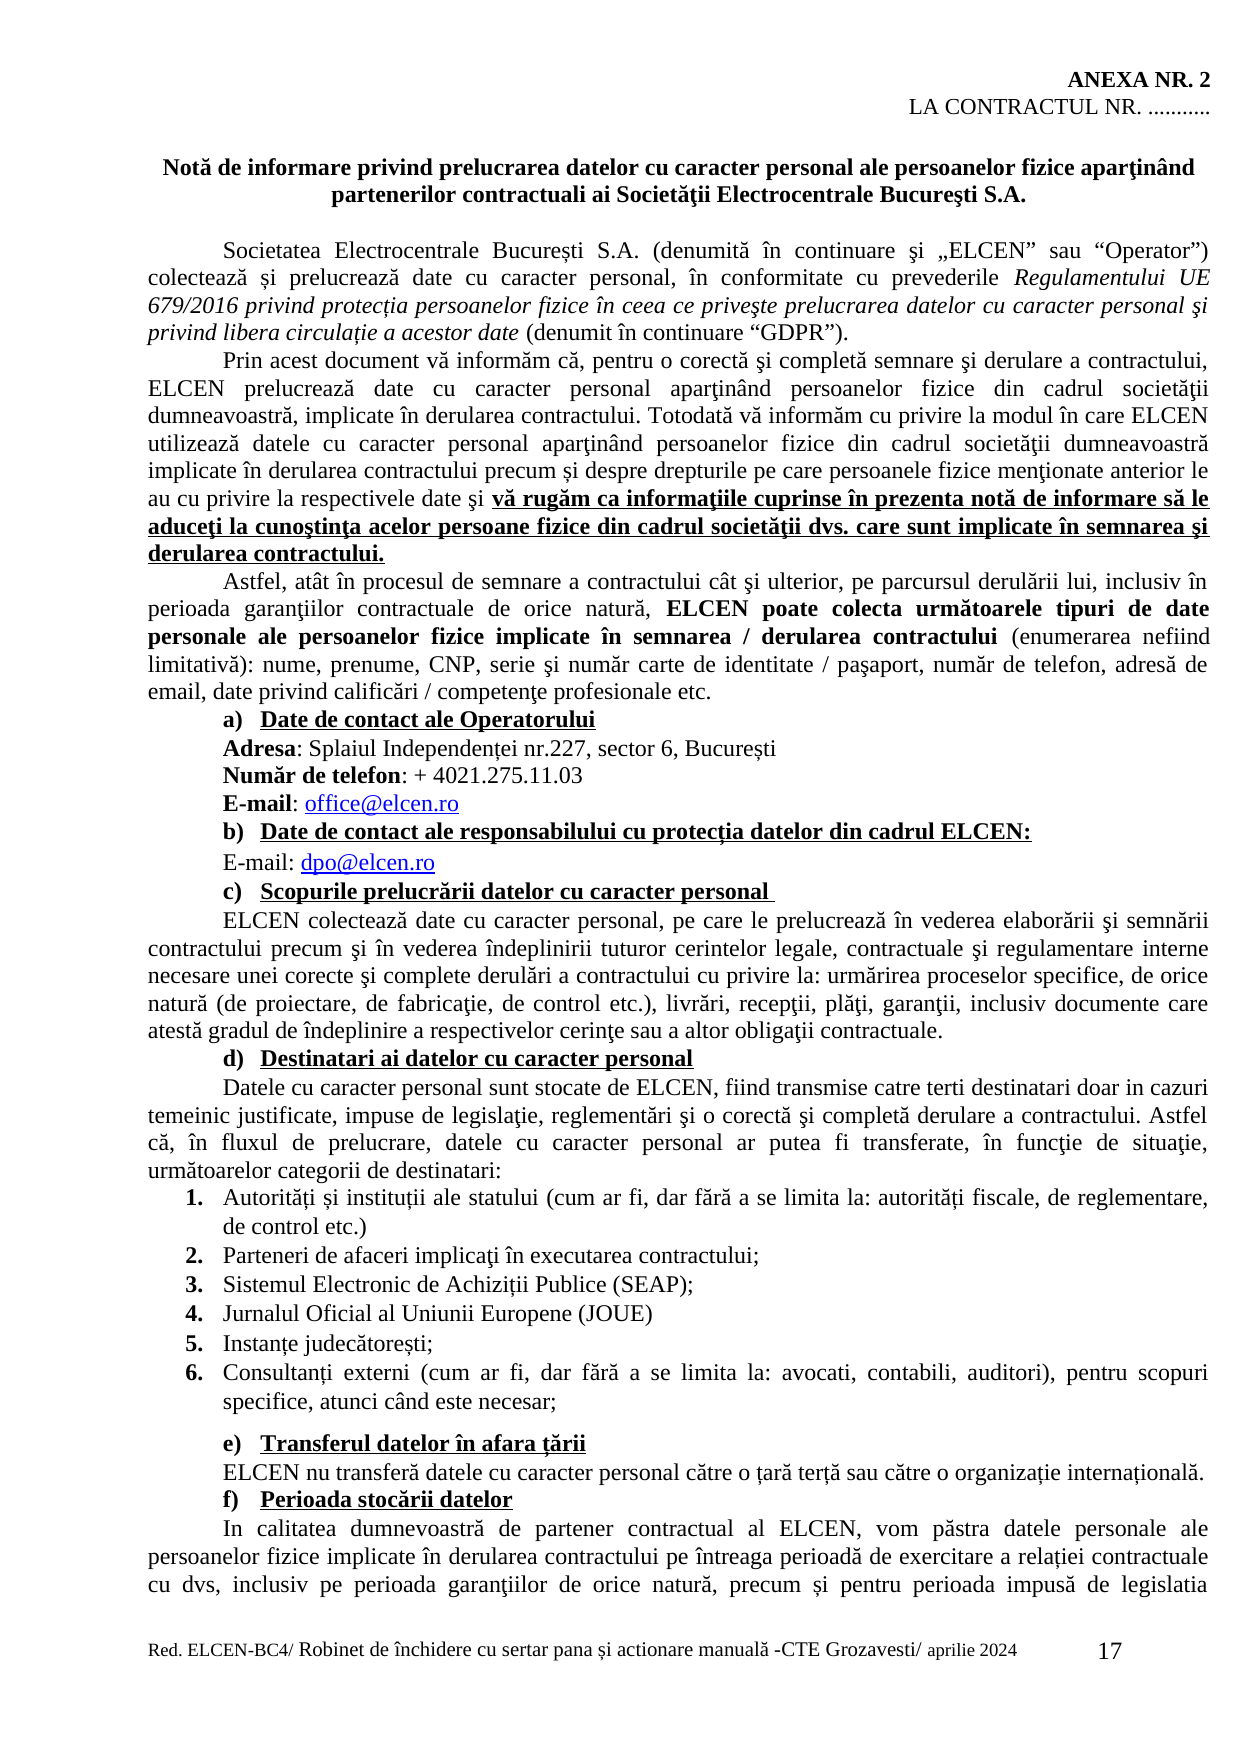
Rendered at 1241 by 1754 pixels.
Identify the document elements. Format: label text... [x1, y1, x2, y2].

list Autorități și instituții ale statului (cum ar fi, dar fără a se limita la: autorități fiscale, de reglementare, de control etc.) [185, 1183, 1211, 1240]
text ELCEN nu transferă datele cu caracter personal către o țară terță sau către o organizație internațională. [148, 1458, 1211, 1485]
list Sistemul Electronic de Achiziții Publice (SEAP); [185, 1270, 1211, 1298]
text Notă de informare privind prelucrarea datelor cu caracter personal ale persoanelor fizice aparţinând partenerilor contractuali ai Societăţii Electrocentrale Bucureşti S.A. [148, 153, 1211, 208]
list Jurnalul Oficial al Uniunii Europene (JOUE) [185, 1299, 1211, 1327]
text Astfel, atât în procesul de semnare a contractului cât şi ulterior, pe parcursul derulării lui, inclusiv în perioada garanţiilor contractuale de orice natură, ELCEN poate colecta următoarele tipuri de date personale ale persoanelor fizice implicate în semnarea / derularea contractului (enumerarea nefiind limitativă): nume, prenume, CNP, serie şi număr carte de identitate / paşaport, număr de telefon, adresă de email, date privind calificări / competenţe profesionale etc. [148, 567, 1211, 705]
list Destinatari ai datelor cu caracter personal [223, 1044, 1211, 1072]
list Consultanți externi (cum ar fi, dar fără a se limita la: avocati, contabili, auditori), pentru scopuri specifice, atunci când este necesar; [185, 1358, 1211, 1414]
text E-mail: dpo@elcen.ro [148, 848, 1211, 876]
list Scopurile prelucrării datelor cu caracter personal [223, 876, 1211, 905]
list Transferul datelor în afara țării [223, 1429, 1211, 1456]
text Adresa: Splaiul Independenței nr.227, sector 6, București [148, 734, 1211, 761]
text E-mail: office@elcen.ro [148, 789, 1211, 817]
list Parteneri de afaceri implicaţi în executarea contractului; [185, 1241, 1211, 1269]
list Perioada stocării datelor [223, 1485, 1211, 1513]
text ELCEN colectează date cu caracter personal, pe care le prelucrează în vederea elaborării şi semnării contractului precum şi în vederea îndeplinirii tuturor cerintelor legale, contractuale şi regulamentare interne necesare unei corecte şi complete derulări a contractului cu privire la: urmărirea proceselor specifice, de orice natură (de proiectare, de fabricaţie, de control etc.), livrări, recepţii, plăţi, garanţii, inclusiv documente care atestă gradul de îndeplinire a respectivelor cerinţe sau a altor obligaţii contractuale. [148, 906, 1211, 1044]
list Instanțe judecătorești; [185, 1329, 1211, 1356]
text Prin acest document vă informăm că, pentru o corectă şi completă semnare şi derulare a contractului, ELCEN prelucrează date cu caracter personal aparţinând persoanelor fizice din cadrul societăţii dumneavoastră, implicate în derularea contractului. Totodată vă informăm cu privire la modul în care ELCEN utilizează datele cu caracter personal aparţinând persoanelor fizice din cadrul societăţii dumneavoastră implicate în derularea contractului precum și despre drepturile pe care persoanele fizice menţionate anterior le au cu privire la respectivele date şi vă rugăm ca informaţiile cuprinse în prezenta notă de informare să le aduceţi la cunoştinţa acelor persoane fizice din cadrul societăţii dvs. care sunt implicate în semnarea şi derularea contractului. [148, 346, 1211, 567]
text anexa nr. 2 [148, 67, 1211, 93]
text LA CONTRACTUL NR. ........... [148, 93, 1211, 119]
list Date de contact ale Operatorului [223, 705, 1211, 732]
text Număr de telefon: + 4021.275.11.03 [148, 761, 1211, 789]
text Societatea Electrocentrale București S.A. (denumită în continuare şi „ELCEN” sau “Operator”) colectează și prelucrează date cu caracter personal, în conformitate cu prevederile Regulamentului UE 679/2016 privind protecția persoanelor fizice în ceea ce priveşte prelucrarea datelor cu caracter personal şi privind libera circulație a acestor date (denumit în continuare “GDPR”). [148, 236, 1211, 346]
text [148, 1514, 1211, 1597]
list Date de contact ale responsabilului cu protecția datelor din cadrul ELCEN: [223, 817, 1240, 844]
text Datele cu caracter personal sunt stocate de ELCEN, fiind transmise catre terti destinatari doar in cazuri temeinic justificate, impuse de legislaţie, reglementări şi o corectă şi completă derulare a contractului. Astfel că, în fluxul de prelucrare, datele cu caracter personal ar putea fi transferate, în funcţie de situaţie, următoarelor categorii de destinatari: [148, 1073, 1211, 1183]
